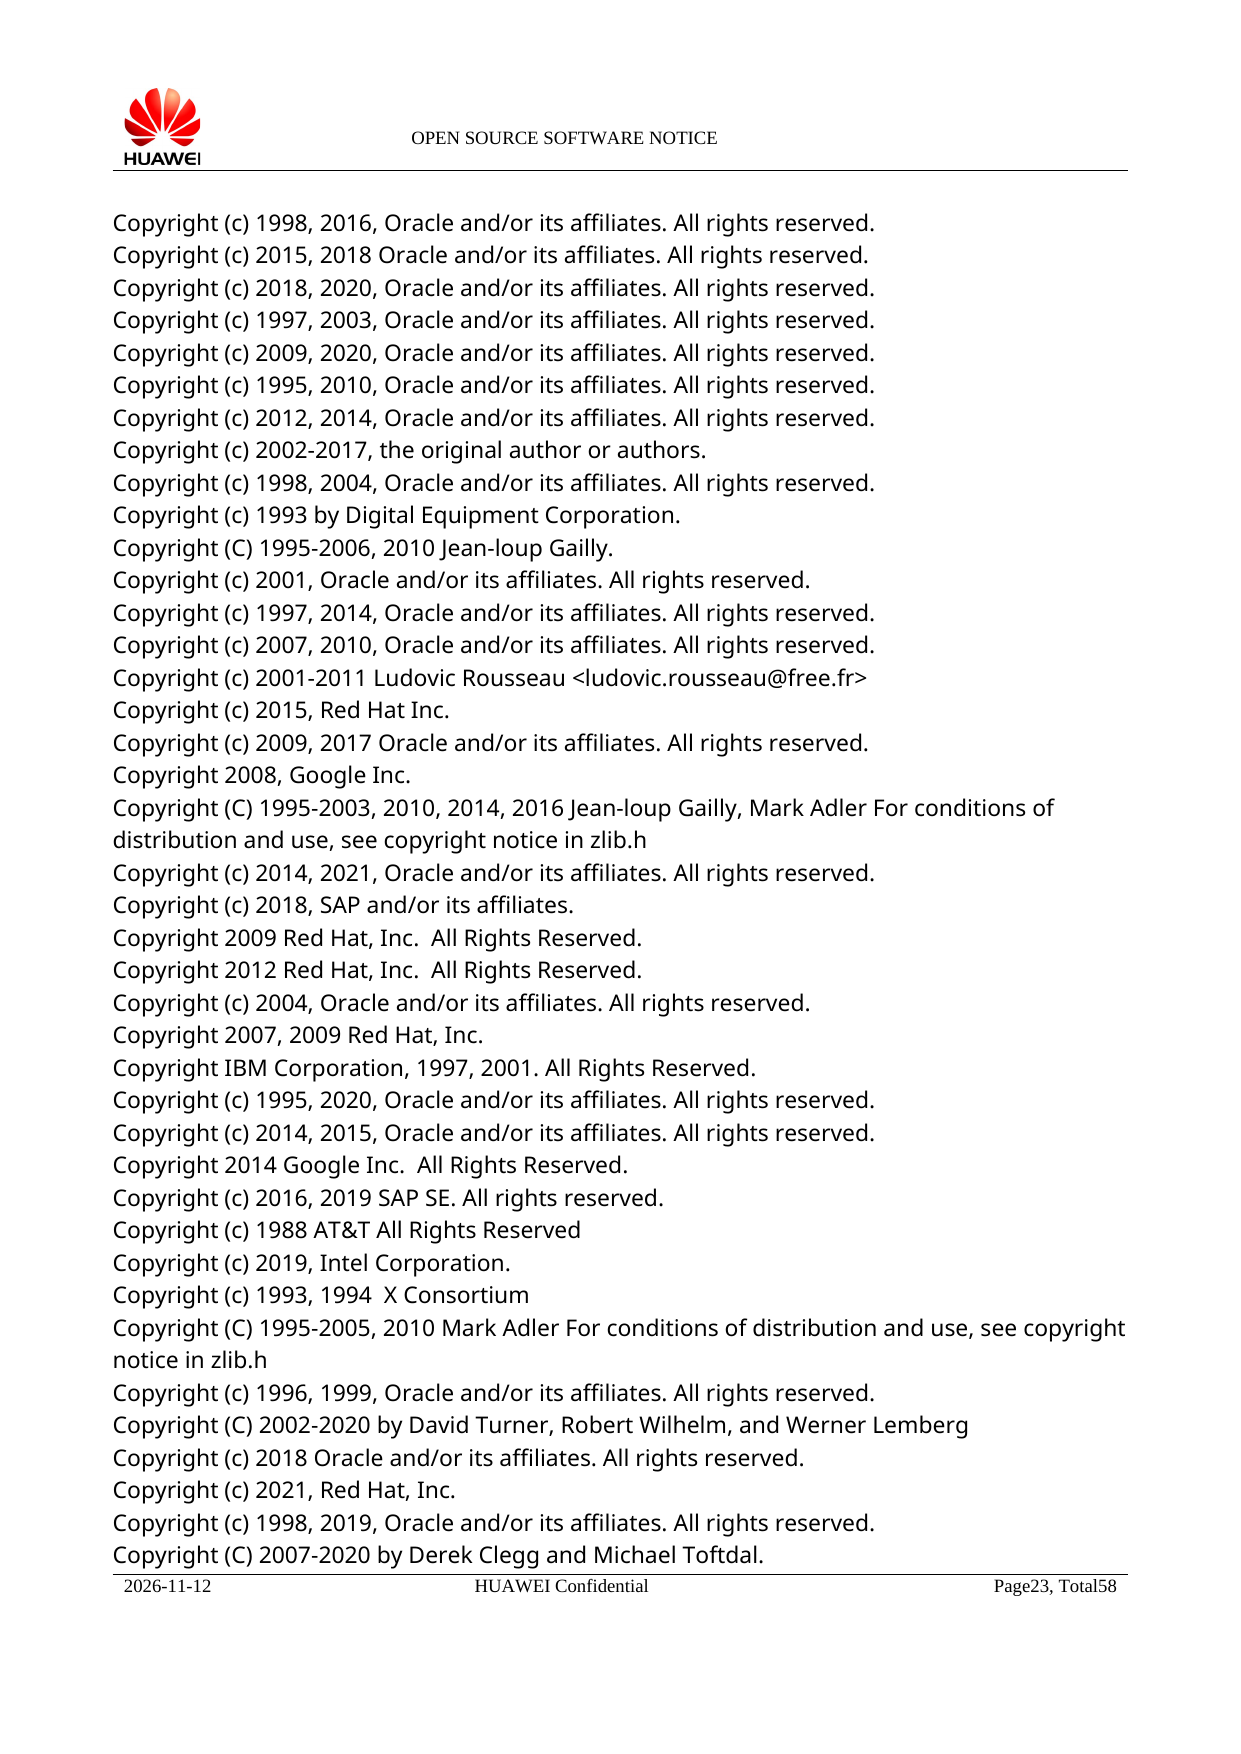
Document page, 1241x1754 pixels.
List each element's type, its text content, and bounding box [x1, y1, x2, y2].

picture [124, 88, 201, 165]
